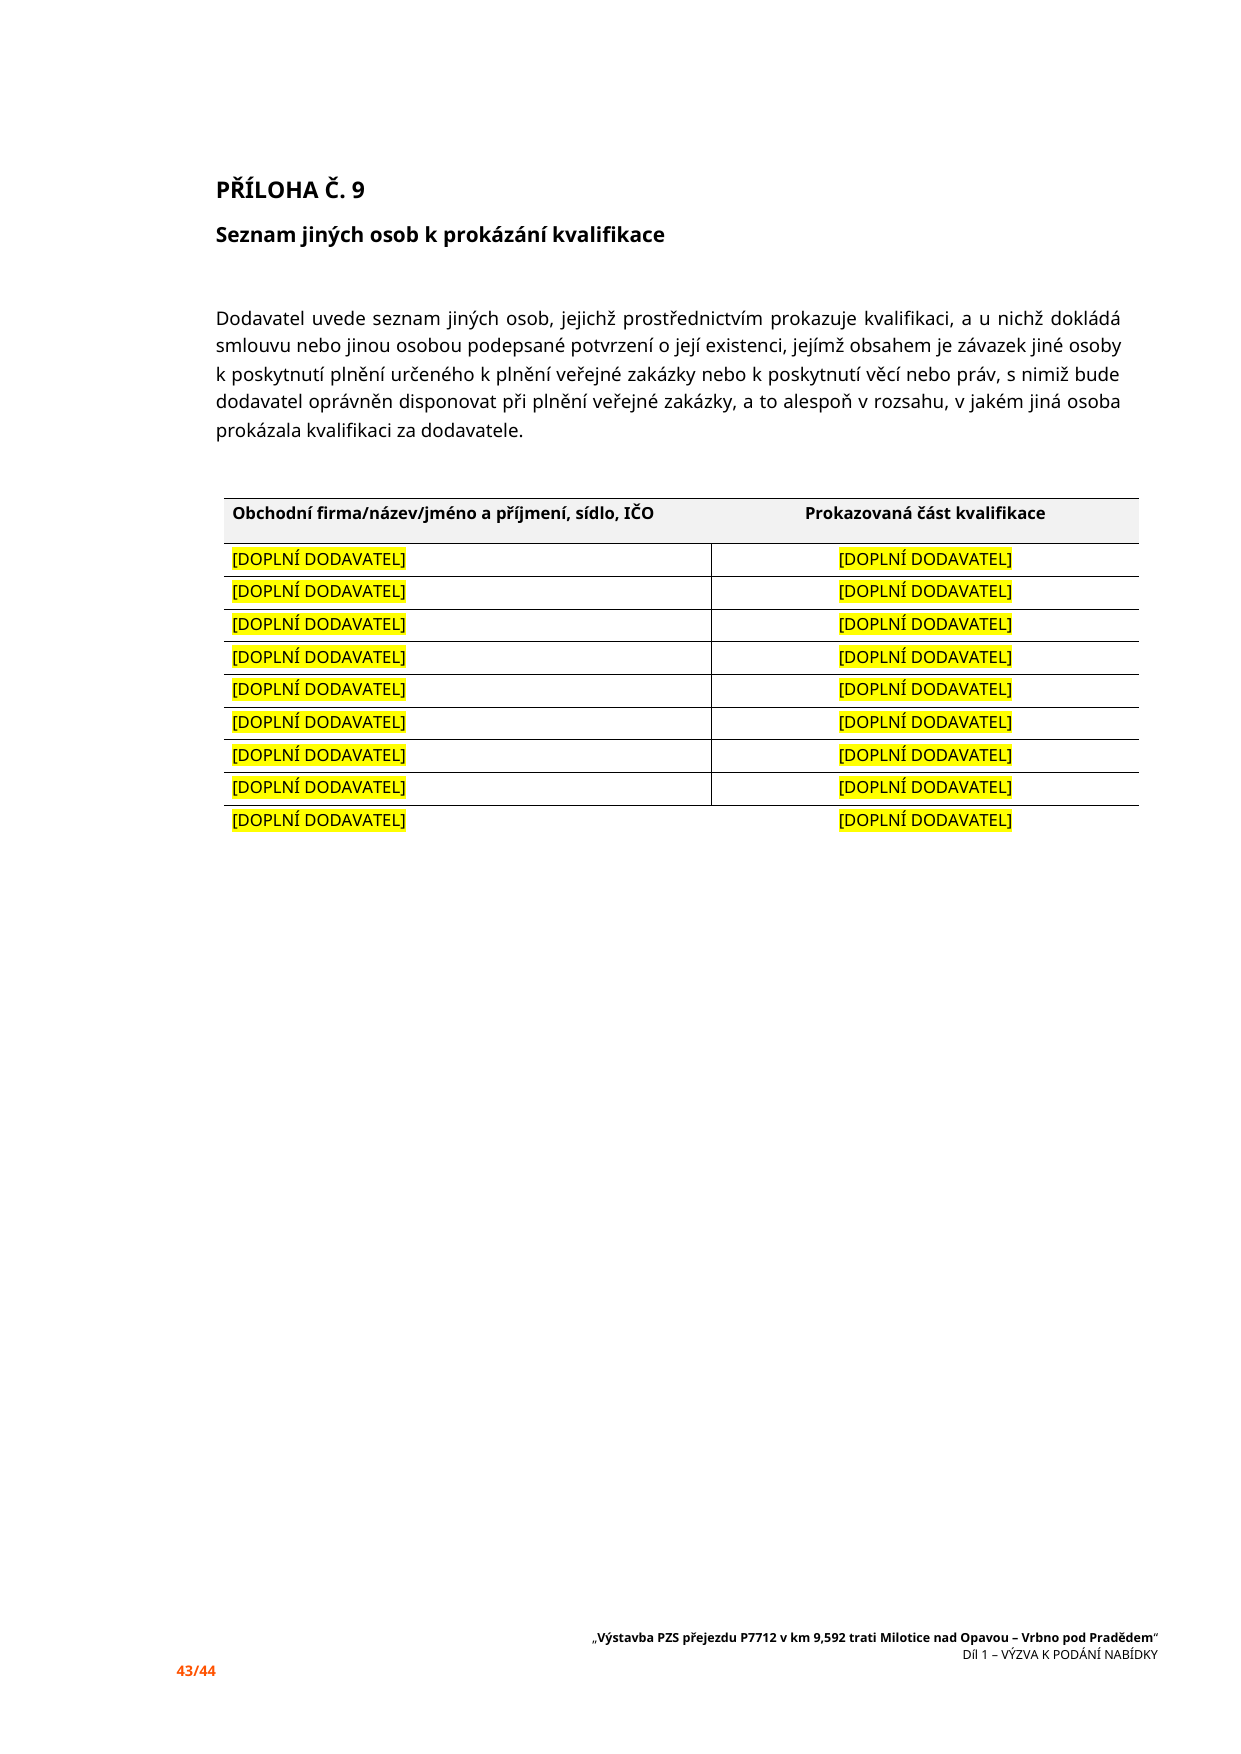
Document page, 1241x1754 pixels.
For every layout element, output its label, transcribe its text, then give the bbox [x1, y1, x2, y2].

text Seznam jiných osob k prokázání kvalifikace [216, 221, 1122, 249]
table_cell [DOPLNÍ DODAVATEL] [712, 642, 1139, 674]
table_cell [DOPLNÍ DODAVATEL] [224, 740, 711, 772]
table_header Obchodní firma/název/jméno a příjmení, sídlo, IČO [224, 499, 711, 543]
table_cell [DOPLNÍ DODAVATEL] [224, 610, 711, 641]
table_cell [DOPLNÍ DODAVATEL] [712, 544, 1139, 576]
table_cell [DOPLNÍ DODAVATEL] [712, 773, 1139, 805]
table_cell [DOPLNÍ DODAVATEL] [224, 642, 711, 674]
table_cell [DOPLNÍ DODAVATEL] [712, 740, 1139, 772]
table_cell [DOPLNÍ DODAVATEL] [224, 675, 711, 707]
table_cell [DOPLNÍ DODAVATEL] [712, 708, 1139, 739]
table_cell [DOPLNÍ DODAVATEL] [224, 773, 711, 805]
text Příloha č. 9 [216, 174, 1122, 205]
table_cell [DOPLNÍ DODAVATEL] [224, 577, 711, 608]
table_cell [DOPLNÍ DODAVATEL] [712, 675, 1139, 707]
table_cell [DOPLNÍ DODAVATEL] [712, 610, 1139, 641]
table_cell [DOPLNÍ DODAVATEL] [712, 577, 1139, 608]
table_cell [DOPLNÍ DODAVATEL] [224, 806, 711, 837]
table_cell [DOPLNÍ DODAVATEL] [224, 544, 711, 576]
table_cell [DOPLNÍ DODAVATEL] [711, 806, 1139, 837]
table_header Prokazovaná část kvalifikace [711, 499, 1139, 543]
text Dodavatel uvede seznam jiných osob, jejichž prostřednictvím prokazuje kvalifikaci, a u nichž dokládá smlouvu nebo jinou osobou podepsané potvrzení o její existenci, jejímž obsahem je závazek jiné osoby k poskytnutí plnění určeného k plnění veřejné zakázky nebo k poskytnutí věcí nebo práv, s nimiž bude dodavatel oprávněn disponovat při plnění veřejné zakázky, a to alespoň v rozsahu, v jakém jiná osoba prokázala kvalifikaci za dodavatele. [216, 305, 1122, 442]
table_cell [DOPLNÍ DODAVATEL] [224, 708, 711, 739]
